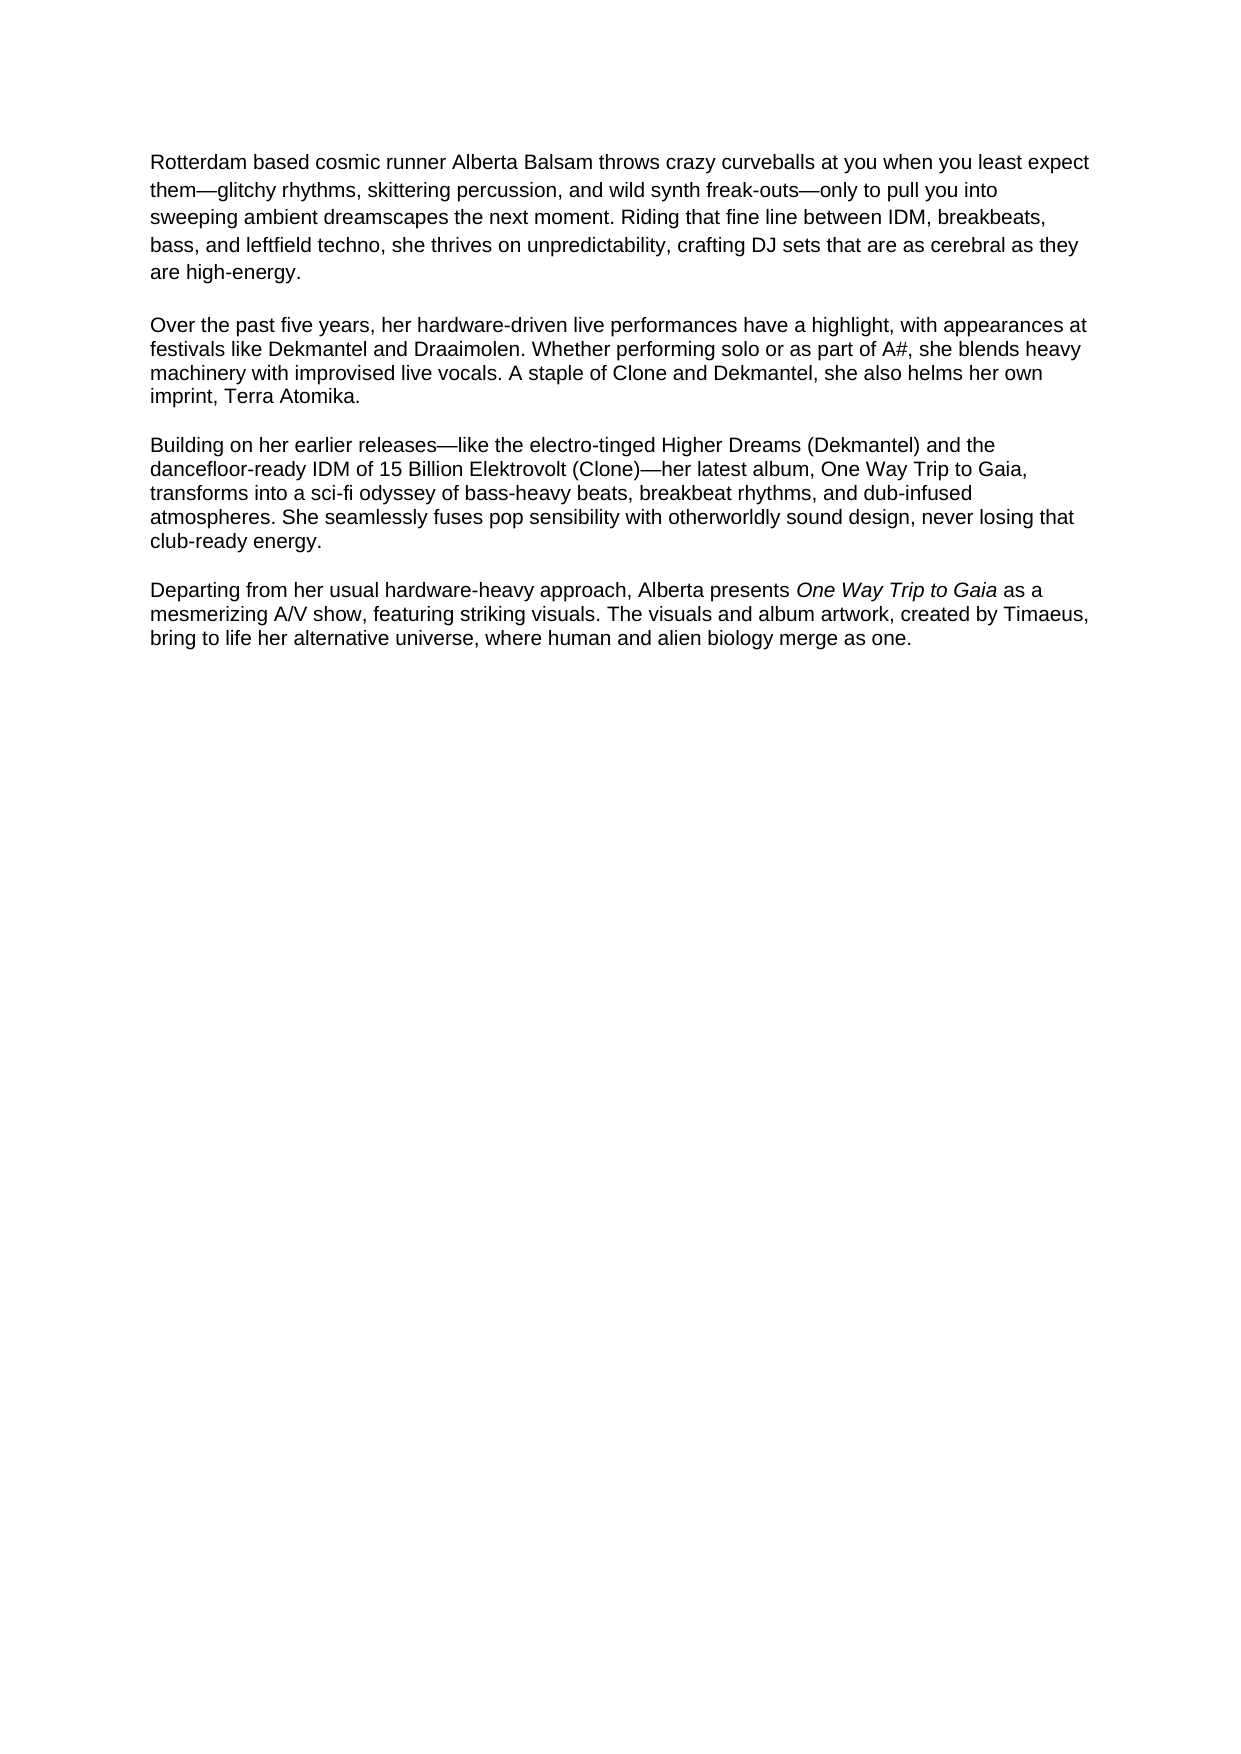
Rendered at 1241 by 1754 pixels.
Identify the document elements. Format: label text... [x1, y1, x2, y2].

text Rotterdam based cosmic runner Alberta Balsam throws crazy curveballs at you when you least expect them—glitchy rhythms, skittering percussion, and wild synth freak-outs—only to pull you into sweeping ambient dreamscapes the next moment. Riding that fine line between IDM, breakbeats, bass, and leftfield techno, she thrives on unpredictability, crafting DJ sets that are as cerebral as they are high-energy. [150, 150, 1090, 284]
text Departing from her usual hardware-heavy approach, Alberta presents One Way Trip to Gaia as a mesmerizing A/V show, featuring striking visuals. The visuals and album artwork, created by Timaeus, bring to life her alternative universe, where human and alien biology merge as one. [150, 578, 1090, 650]
text Building on her earlier releases—like the electro-tinged Higher Dreams (Dekmantel) and the dancefloor-ready IDM of 15 Billion Elektrovolt (Clone)—her latest album, One Way Trip to Gaia, transforms into a sci-fi odyssey of bass-heavy beats, breakbeat rhythms, and dub-infused atmospheres. She seamlessly fuses pop sensibility with otherworldly sound design, never losing that club-ready energy. [150, 433, 1090, 553]
text Over the past five years, her hardware-driven live performances have a highlight, with appearances at festivals like Dekmantel and Draaimolen. Whether performing solo or as part of A#, she blends heavy machinery with improvised live vocals. A staple of Clone and Dekmantel, she also helms her own imprint, Terra Atomika. [150, 312, 1090, 408]
